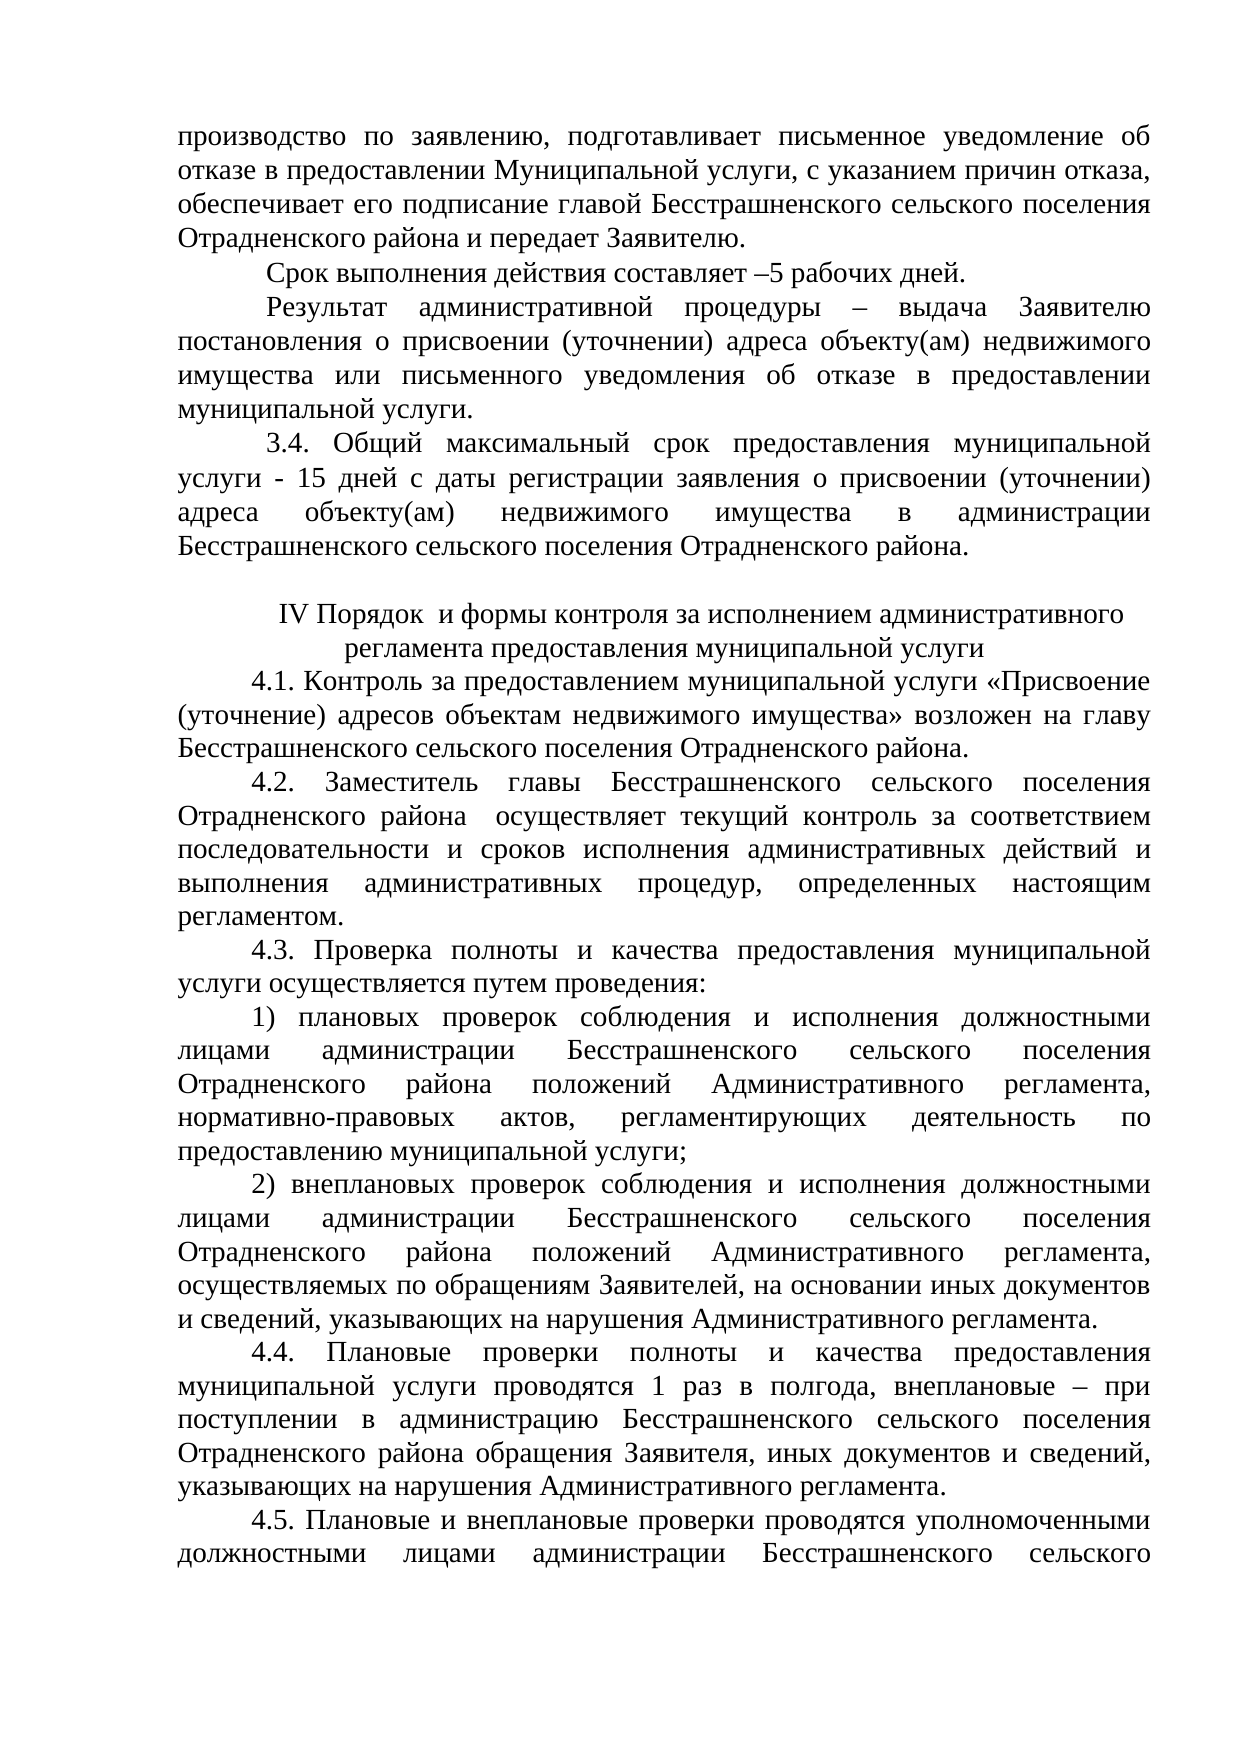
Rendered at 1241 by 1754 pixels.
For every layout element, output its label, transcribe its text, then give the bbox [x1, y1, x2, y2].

text 3.4. Общий максимальный срок предоставления муниципальной услуги - 15 дней с даты регистрации заявления о присвоении (уточнении) адреса объекту(ам) недвижимого имущества в администрации Бесстрашненского сельского поселения Отрадненского района. [177, 426, 1152, 562]
text 1) плановых проверок соблюдения и исполнения должностными лицами администрации Бесстрашненского сельского поселения Отрадненского района положений Административного регламента, нормативно-правовых актов, регламентирующих деятельность по предоставлению муниципальной услуги; [177, 999, 1152, 1167]
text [177, 118, 1152, 254]
text Срок выполнения действия составляет –5 рабочих дней. [177, 255, 1152, 288]
text Результат административной процедуры – выдача Заявителю постановления о присвоении (уточнении) адреса объекту(ам) недвижимого имущества или письменного уведомления об отказе в предоставлении муниципальной услуги. [177, 289, 1152, 425]
text IV Порядок и формы контроля за исполнением административного регламента предоставления муниципальной услуги [177, 596, 1152, 663]
text 4.4. Плановые проверки полноты и качества предоставления муниципальной услуги проводятся 1 раз в полгода, внеплановые – при поступлении в администрацию Бесстрашненского сельского поселения Отрадненского района обращения Заявителя, иных документов и сведений, указывающих на нарушения Административного регламента. [177, 1334, 1152, 1502]
text 4.2. Заместитель главы Бесстрашненского сельского поселения Отрадненского района осуществляет текущий контроль за соответствием последовательности и сроков исполнения административных действий и выполнения административных процедур, определенных настоящим регламентом. [177, 764, 1152, 932]
text 4.3. Проверка полноты и качества предоставления муниципальной услуги осуществляется путем проведения: [177, 932, 1152, 999]
text 2) внеплановых проверок соблюдения и исполнения должностными лицами администрации Бесстрашненского сельского поселения Отрадненского района положений Административного регламента, осуществляемых по обращениям Заявителей, на основании иных документов и сведений, указывающих на нарушения Административного регламента. [177, 1167, 1152, 1334]
text 4.1. Контроль за предоставлением муниципальной услуги «Присвоение (уточнение) адресов объектам недвижимого имущества» возложен на главу Бесстрашненского сельского поселения Отрадненского района. [177, 663, 1152, 764]
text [177, 1502, 1152, 1569]
